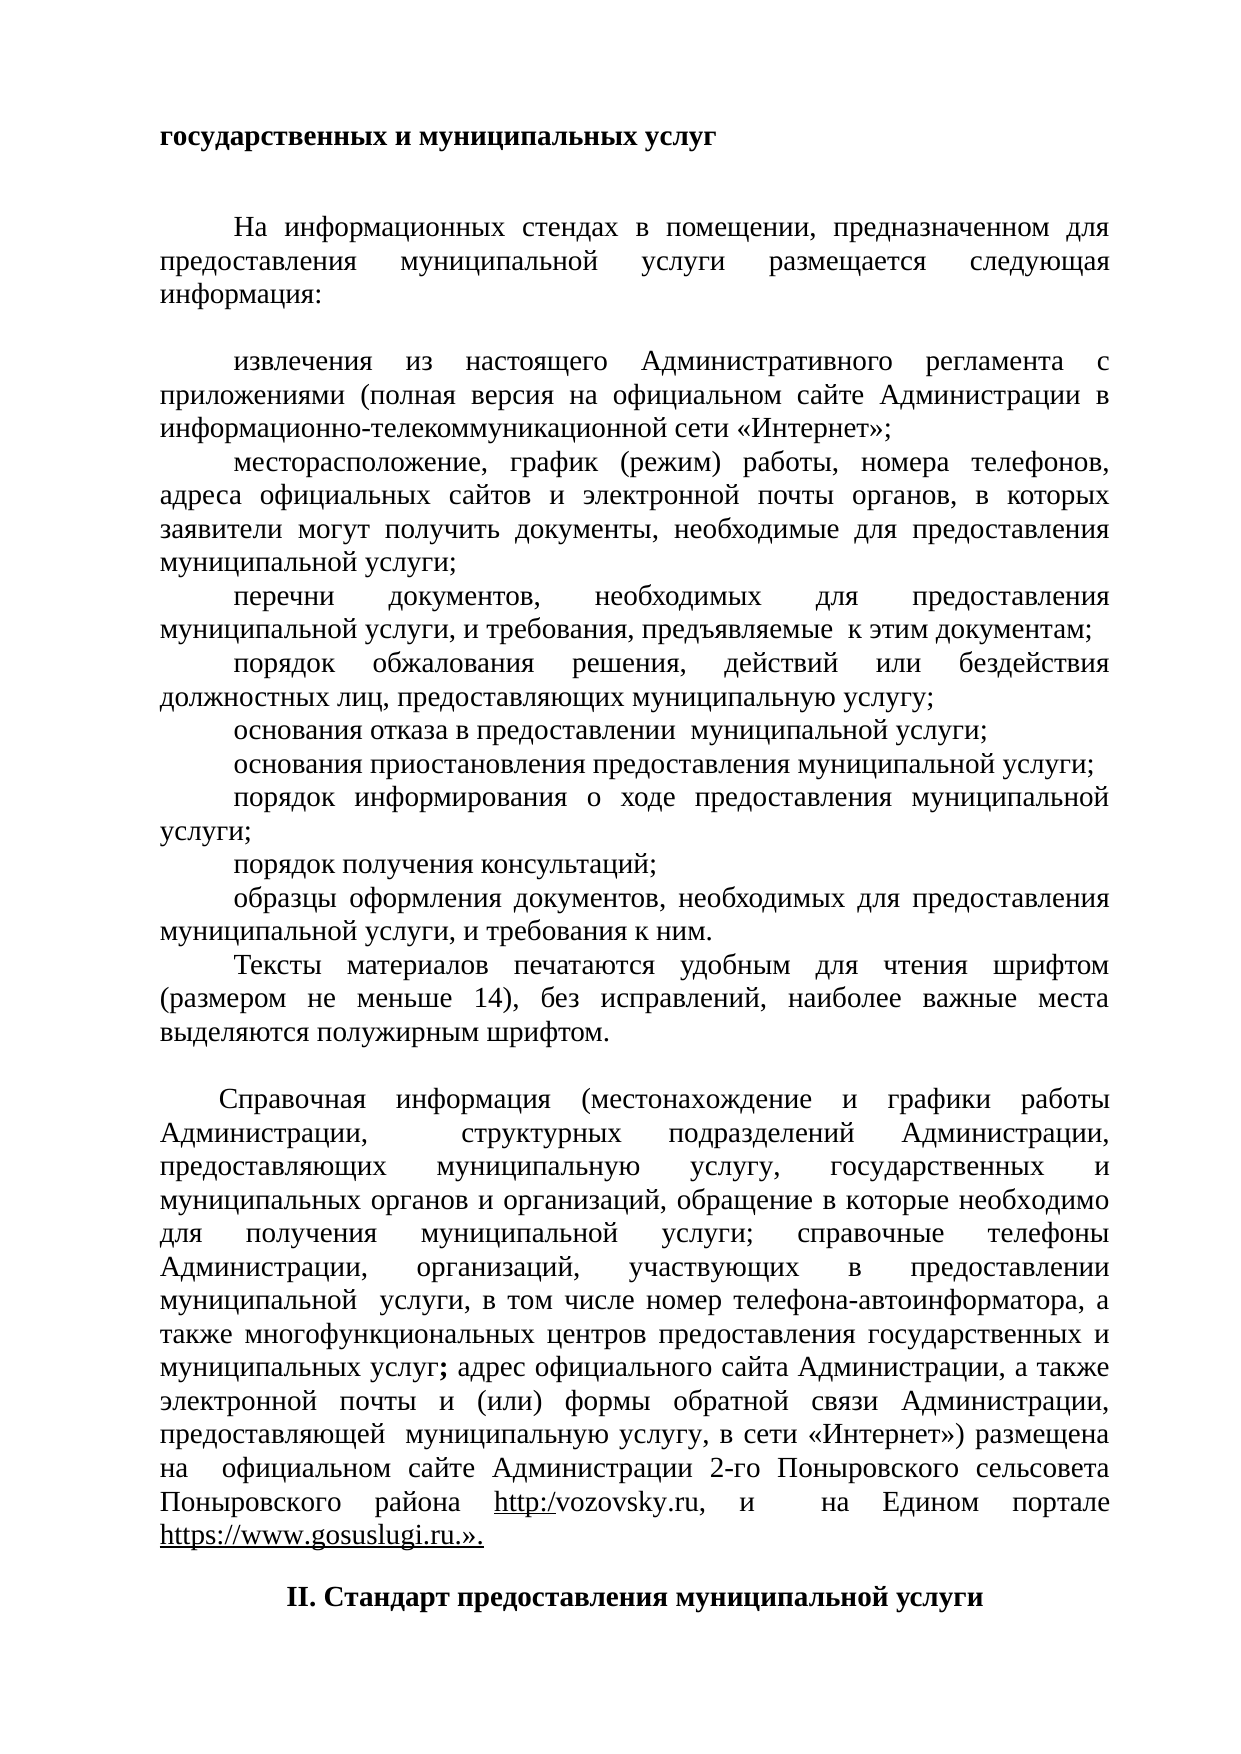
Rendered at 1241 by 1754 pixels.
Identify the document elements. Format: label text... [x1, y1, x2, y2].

text основания отказа в предоставлении муниципальной услуги; [159, 712, 1110, 746]
text Тексты материалов печатаются удобным для чтения шрифтом (размером не меньше 14), без исправлений, наиболее важные места выделяются полужирным шрифтом. [159, 947, 1110, 1048]
text II. Стандарт предоставления муниципальной услуги [159, 1579, 1110, 1613]
text На информационных стендах в помещении, предназначенном для предоставления муниципальной услуги размещается следующая информация: [159, 209, 1110, 310]
text порядок обжалования решения, действий или бездействия должностных лиц, предоставляющих муниципальную услугу; [159, 645, 1110, 712]
text извлечения из настоящего Административного регламента с приложениями (полная версия на официальном сайте Администрации в информационно-телекоммуникационной сети «Интернет»; [159, 343, 1110, 444]
text месторасположение, график (режим) работы, номера телефонов, адреса официальных сайтов и электронной почты органов, в которых заявители могут получить документы, необходимые для предоставления муниципальной услуги; [159, 444, 1110, 578]
text порядок информирования о ходе предоставления муниципальной услуги; [159, 779, 1110, 846]
text основания приостановления предоставления муниципальной услуги; [159, 746, 1110, 779]
text Справочная информация (местонахождение и графики работы Администрации, структурных подразделений Администрации, предоставляющих муниципальную услугу, государственных и муниципальных органов и организаций, обращение в которые необходимо для получения муниципальной услуги; справочные телефоны Администрации, организаций, участвующих в предоставлении муниципальной услуги, в том числе номер телефона-автоинформатора, а также многофункциональных центров предоставления государственных и муниципальных услуг; адрес официального сайта Администрации, а также электронной почты и (или) формы обратной связи Администрации, предоставляющей муниципальную услугу, в сети «Интернет») размещена на официальном сайте Администрации 2-го Поныровского сельсовета Поныровского района http:/vozovsky.ru, и на Едином портале https://www.gosuslugi.ru.». [159, 1081, 1110, 1551]
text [159, 118, 1110, 152]
text перечни документов, необходимых для предоставления муниципальной услуги, и требования, предъявляемые к этим документам; [159, 578, 1110, 645]
text порядок получения консультаций; [159, 846, 1110, 880]
text образцы оформления документов, необходимых для предоставления муниципальной услуги, и требования к ним. [159, 880, 1110, 947]
